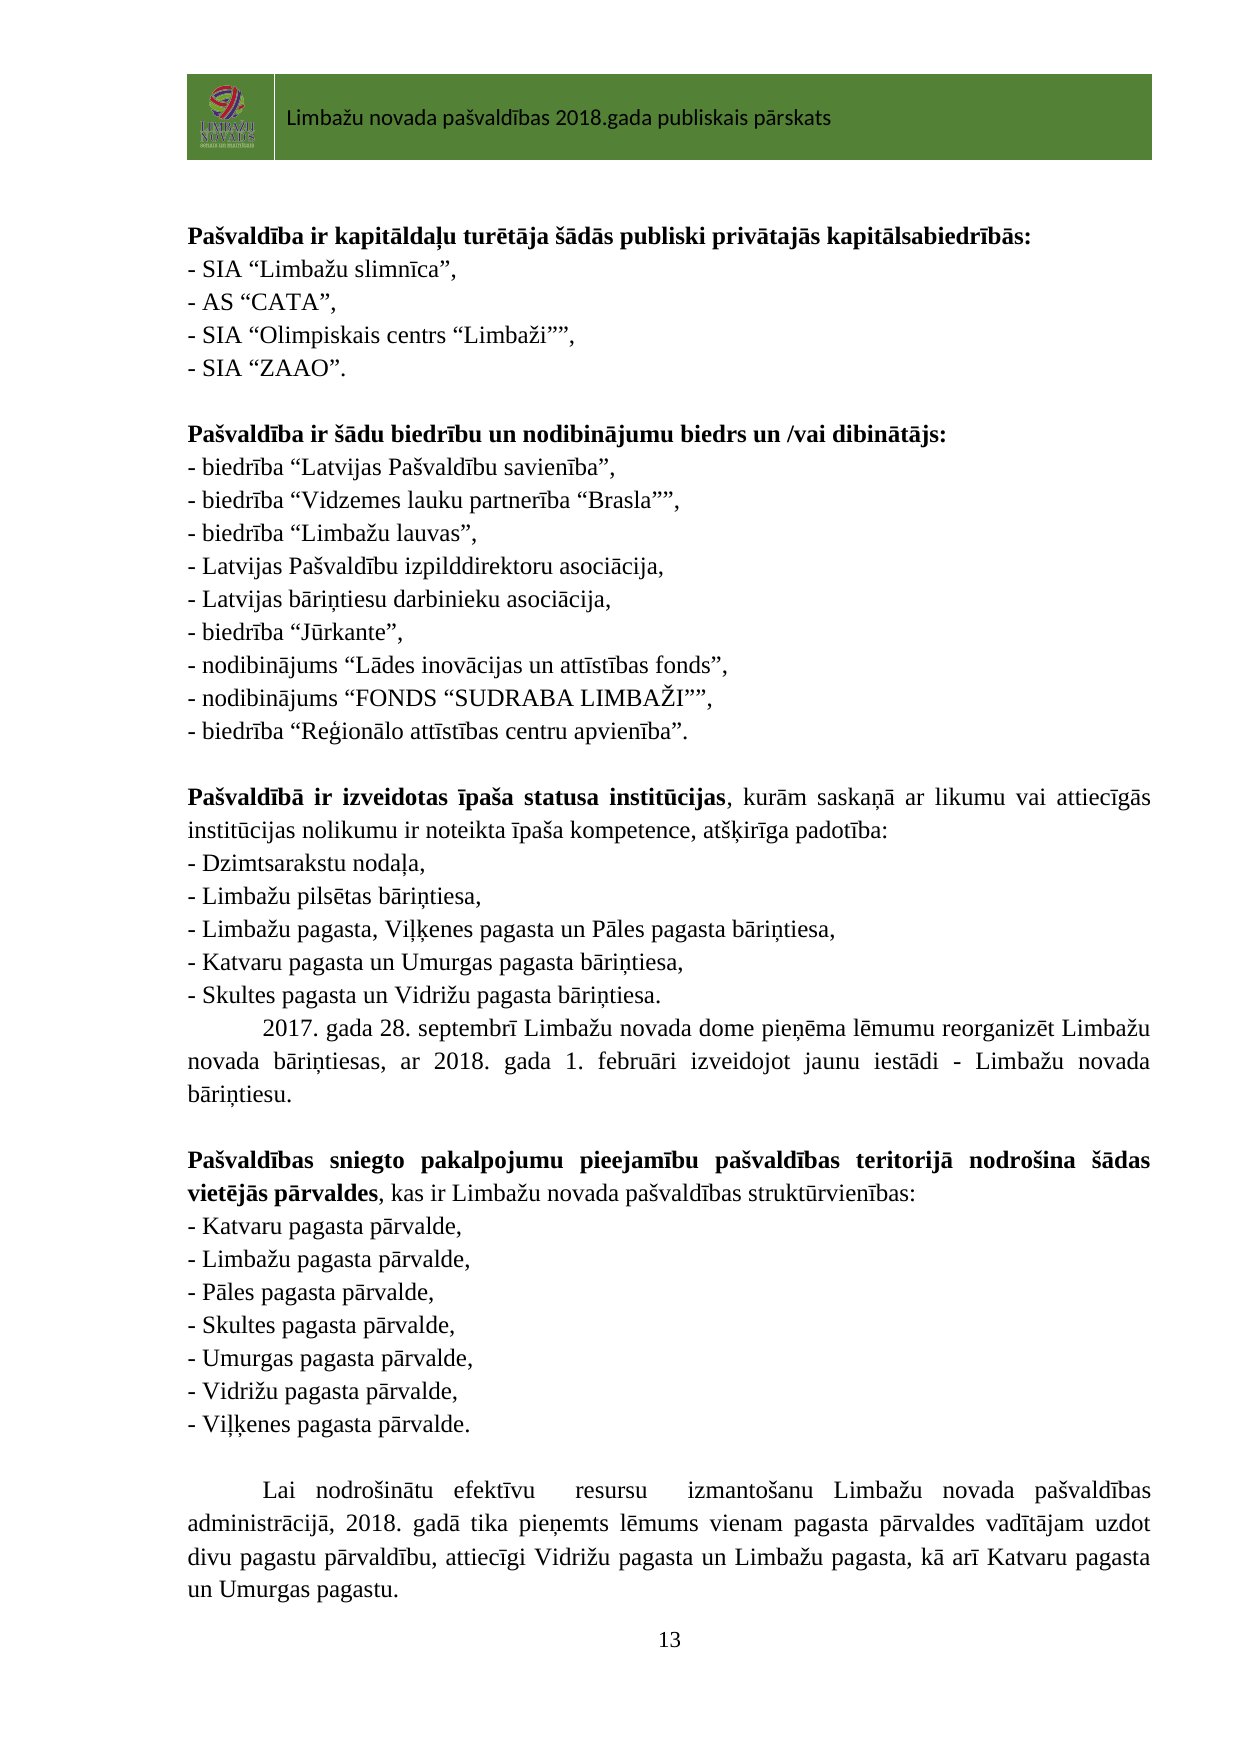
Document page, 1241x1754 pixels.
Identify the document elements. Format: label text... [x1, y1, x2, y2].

text Pašvaldība ir kapitāldaļu turētāja šādās publiski privātajās kapitālsabiedrībās: [187, 221, 1152, 249]
text - Skultes pagasta pārvalde, [187, 1310, 1152, 1339]
text - Limbažu pagasta pārvalde, [187, 1244, 1152, 1273]
text - Pāles pagasta pārvalde, [187, 1277, 1152, 1306]
text - Vidrižu pagasta pārvalde, [187, 1376, 1152, 1405]
text Pašvaldības sniegto pakalpojumu pieejamību pašvaldības teritorijā nodrošina šādas vietējās pārvaldes, kas ir Limbažu novada pašvaldības struktūrvienības: [187, 1145, 1152, 1207]
text - Limbažu pilsētas bāriņtiesa, [187, 881, 1152, 910]
text - SIA “Limbažu slimnīca”, [187, 254, 1152, 282]
text - SIA “ZAAO”. [187, 353, 1152, 382]
text Pašvaldība ir šādu biedrību un nodibinājumu biedrs un /vai dibinātājs: [187, 419, 1152, 448]
text - AS “CATA”, [187, 287, 1152, 316]
text - Skultes pagasta un Vidrižu pagasta bāriņtiesa. [187, 980, 1152, 1009]
text - biedrība “Reģionālo attīstības centru apvienība”. [187, 716, 1152, 745]
text - Viļķenes pagasta pārvalde. [187, 1409, 1152, 1438]
text 2017. gada 28. septembrī Limbažu novada dome pieņēma lēmumu reorganizēt Limbažu novada bāriņtiesas, ar 2018. gada 1. februāri izveidojot jaunu iestādi - Limbažu novada bāriņtiesu. [187, 1013, 1152, 1108]
text - biedrība “Vidzemes lauku partnerība “Brasla””, [187, 485, 1152, 514]
text Pašvaldībā ir izveidotas īpaša statusa institūcijas, kurām saskaņā ar likumu vai attiecīgās institūcijas nolikumu ir noteikta īpaša kompetence, atšķirīga padotība: [187, 782, 1152, 844]
text - nodibinājums “FONDS “SUDRABA LIMBAŽI””, [187, 683, 1152, 712]
text - Latvijas Pašvaldību izpilddirektoru asociācija, [187, 551, 1152, 580]
text - biedrība “Limbažu lauvas”, [187, 518, 1152, 547]
text - biedrība “Latvijas Pašvaldību savienība”, [187, 452, 1152, 481]
text - Umurgas pagasta pārvalde, [187, 1343, 1152, 1372]
text - Katvaru pagasta pārvalde, [187, 1211, 1152, 1240]
text - nodibinājums “Lādes inovācijas un attīstības fonds”, [187, 650, 1152, 679]
text Lai nodrošinātu efektīvu resursu izmantošanu Limbažu novada pašvaldības administrācijā, 2018. gadā tika pieņemts lēmums vienam pagasta pārvaldes vadītājam uzdot divu pagastu pārvaldību, attiecīgi Vidrižu pagasta un Limbažu pagasta, kā arī Katvaru pagasta un Umurgas pagastu. [187, 1476, 1152, 1603]
text - SIA “Olimpiskais centrs “Limbaži””, [187, 320, 1152, 348]
text - Dzimtsarakstu nodaļa, [187, 848, 1152, 877]
text - Katvaru pagasta un Umurgas pagasta bāriņtiesa, [187, 947, 1152, 976]
text - Limbažu pagasta, Viļķenes pagasta un Pāles pagasta bāriņtiesa, [187, 914, 1152, 943]
text - Latvijas bāriņtiesu darbinieku asociācija, [187, 584, 1152, 613]
text - biedrība “Jūrkante”, [187, 617, 1152, 646]
picture [199, 85, 256, 148]
